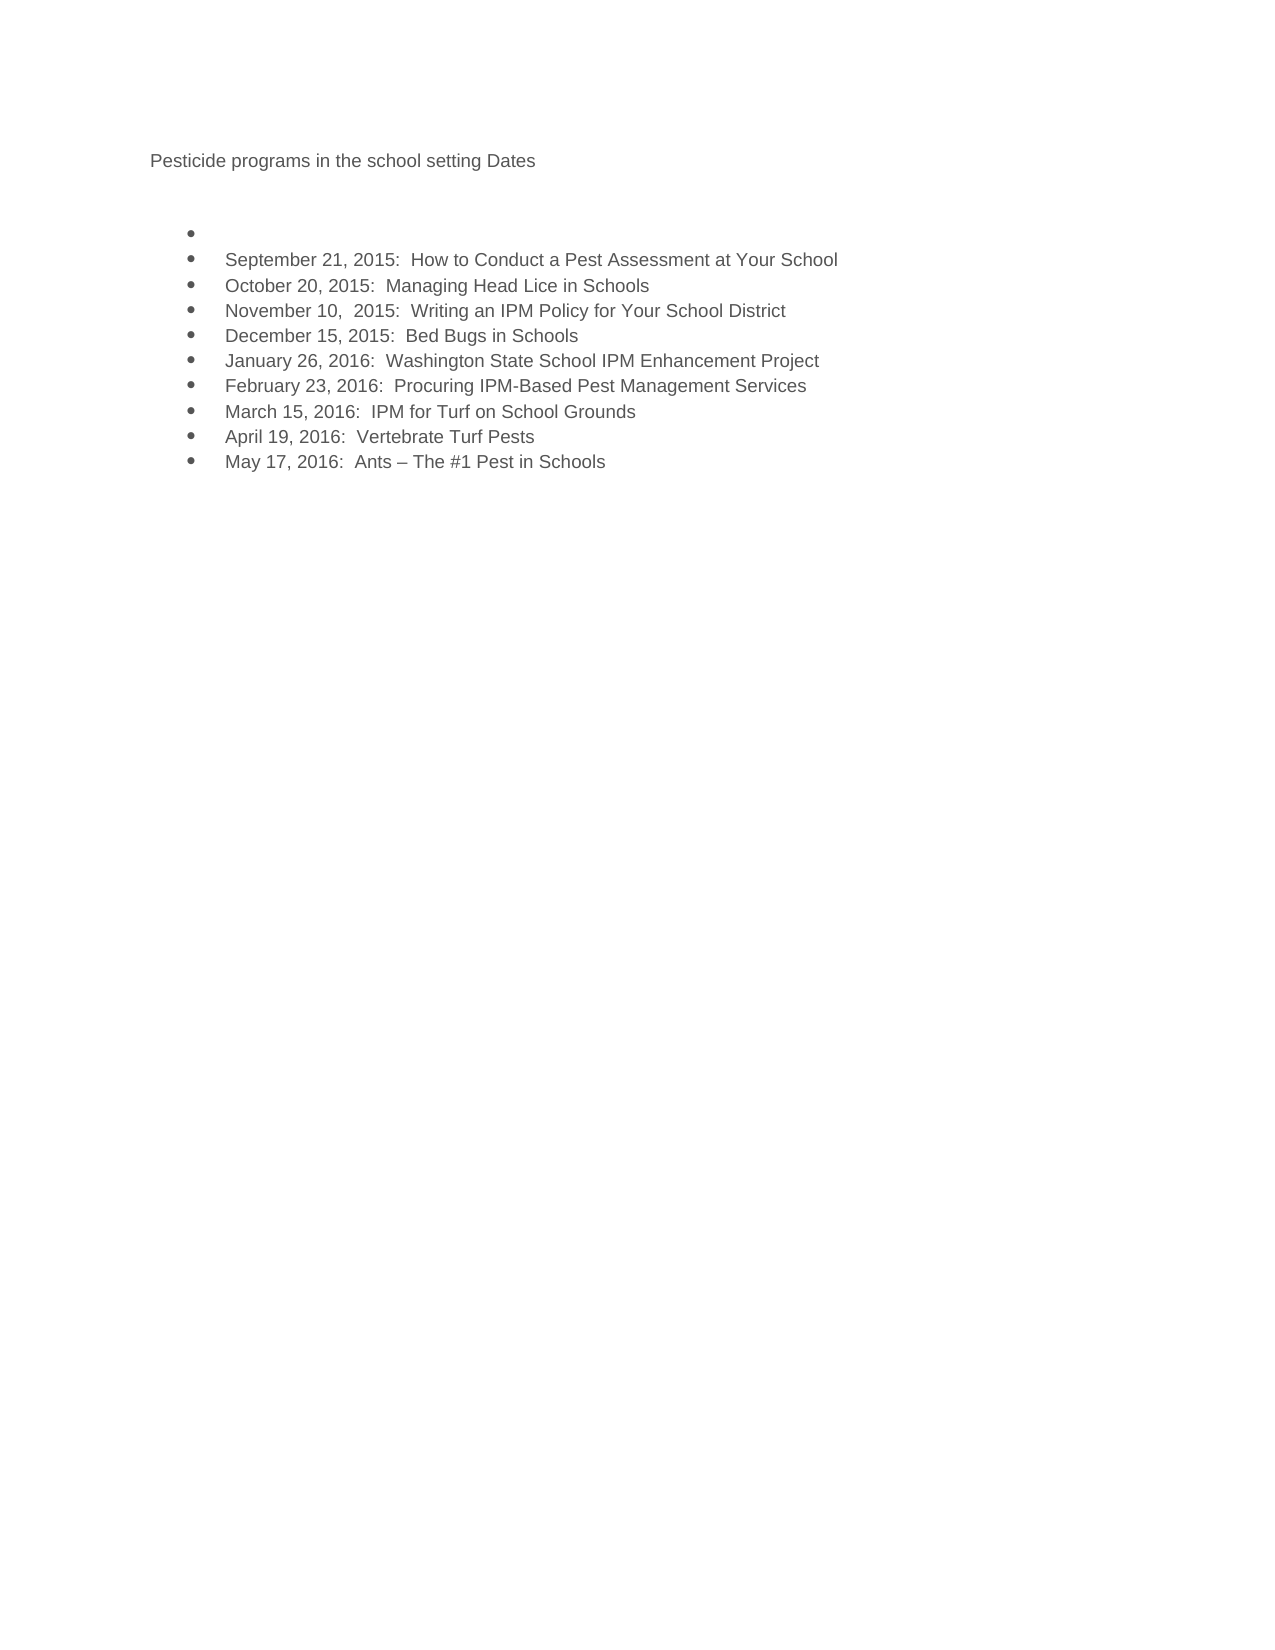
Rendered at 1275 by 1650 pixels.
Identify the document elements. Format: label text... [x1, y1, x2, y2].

list September 21, 2015: How to Conduct a Pest Assessment at Your School [187, 249, 1125, 271]
list March 15, 2016: IPM for Turf on School Grounds [187, 401, 1125, 423]
list April 19, 2016: Vertebrate Turf Pests [187, 426, 1125, 448]
text Pesticide programs in the school setting Dates [150, 150, 1125, 172]
list May 17, 2016: Ants – The #1 Pest in Schools [187, 451, 1125, 473]
list February 23, 2016: Procuring IPM-Based Pest Management Services [187, 375, 1125, 397]
list December 15, 2015: Bed Bugs in Schools [187, 325, 1125, 347]
list October 20, 2015: Managing Head Lice in Schools [187, 274, 1125, 297]
list January 26, 2016: Washington State School IPM Enhancement Project [187, 350, 1125, 372]
list November 10, 2015: Writing an IPM Policy for Your School District [187, 300, 1125, 322]
